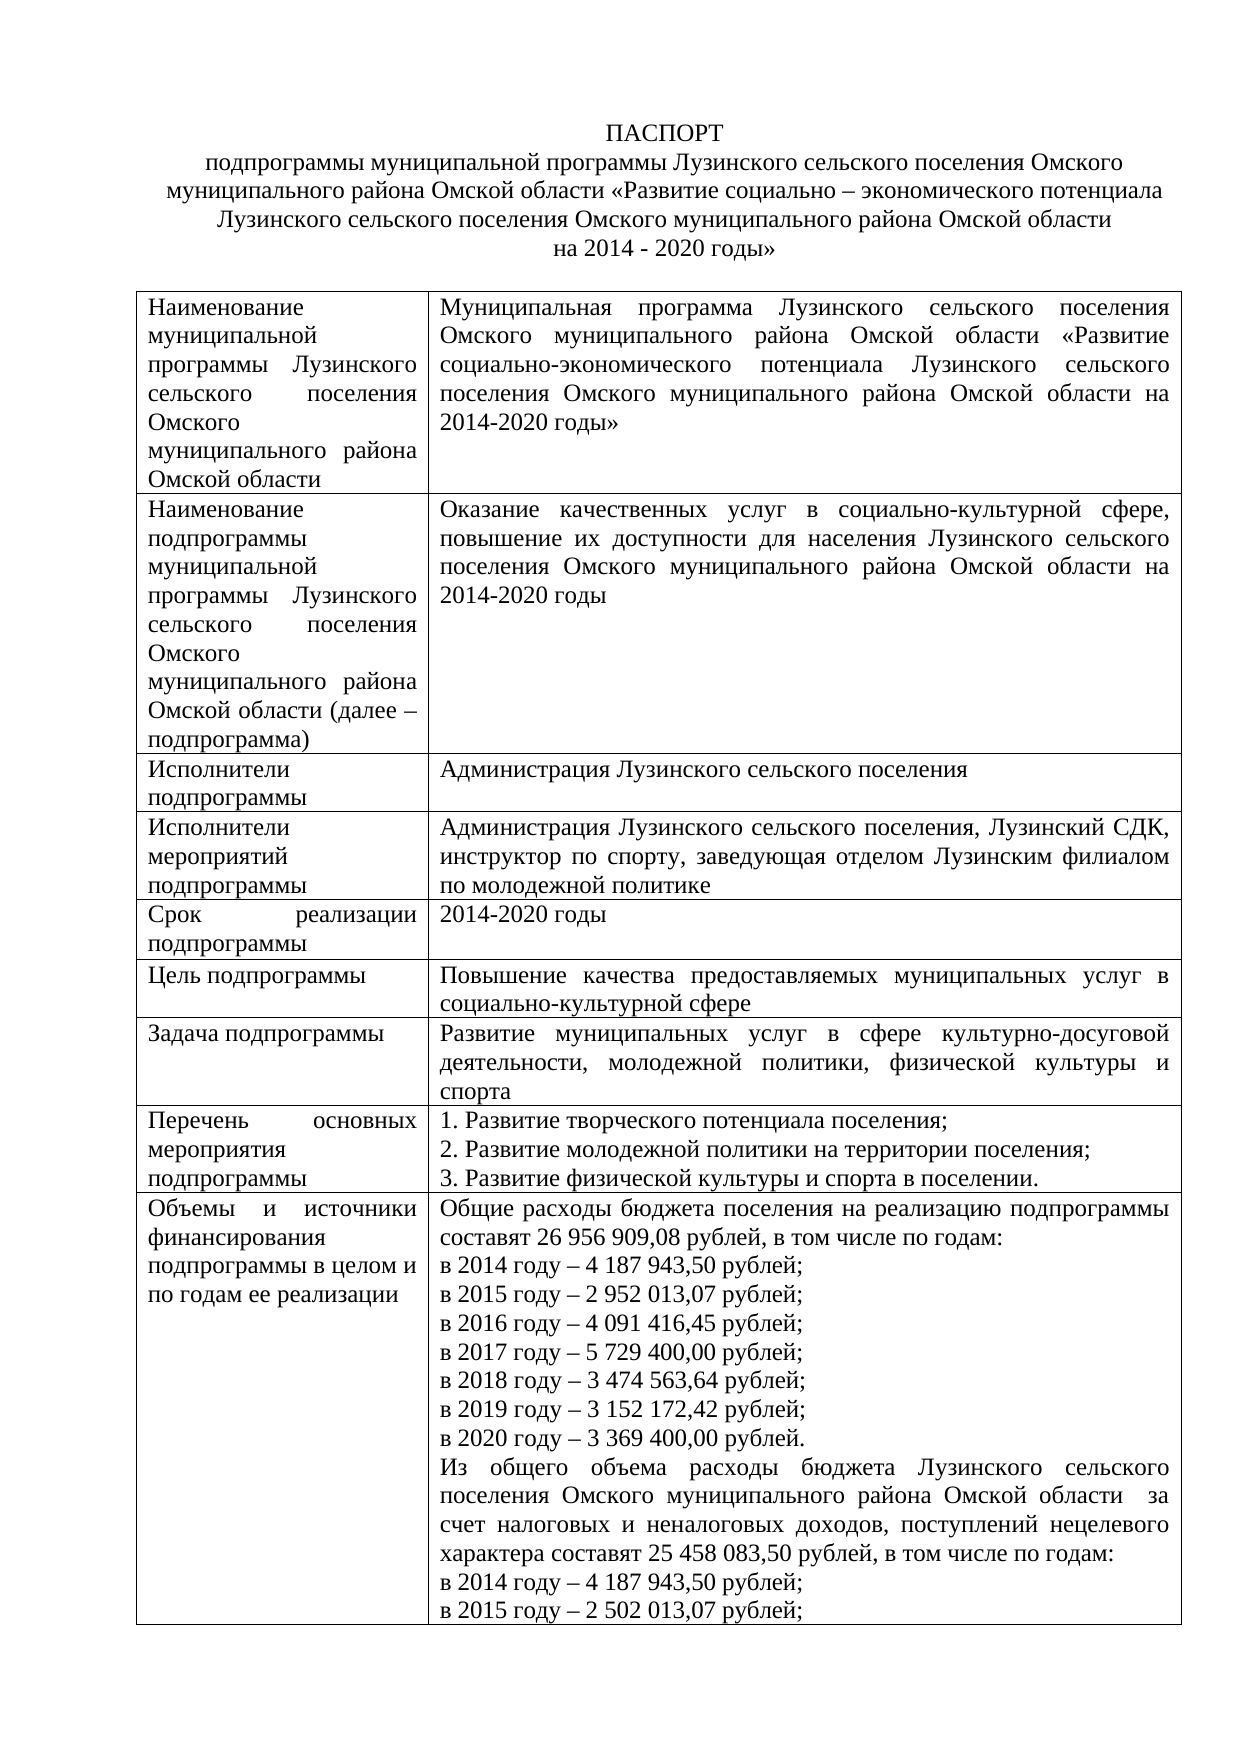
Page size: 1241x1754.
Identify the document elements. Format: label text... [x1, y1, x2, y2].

table_header Муниципальная программа Лузинского сельского поселения Омского муниципального района Омской области «Развитие социально-экономического потенциала Лузинского сельского поселения Омского муниципального района Омской области на 2014-2020 годы» [429, 292, 1181, 493]
text подпрограммы муниципальной программы Лузинского сельского поселения Омского муниципального района Омской области «Развитие социально – экономического потенциала Лузинского сельского поселения Омского муниципального района Омской области [148, 147, 1181, 233]
table_cell Наименование подпрограммы муниципальной программы Лузинского сельского поселения Омского муниципального района Омской области (далее – подпрограмма) [137, 494, 428, 753]
table_cell Исполнители мероприятий подпрограммы [137, 812, 428, 898]
table_cell 1. Развитие творческого потенциала поселения; 2. Развитие молодежной политики на территории поселения; 3. Развитие физической культуры и спорта в поселении. [429, 1106, 1181, 1192]
table_header Наименование муниципальной программы Лузинского сельского поселения Омского муниципального района Омской области [137, 292, 428, 493]
table_cell Перечень основных мероприятия подпрограммы [137, 1106, 428, 1192]
text на 2014 - 2020 годы» [148, 233, 1181, 262]
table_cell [137, 1193, 428, 1624]
table_cell 2014-2020 годы [429, 900, 1181, 959]
table_cell Исполнители подпрограммы [137, 754, 428, 811]
table_cell Цель подпрограммы [137, 960, 428, 1017]
text ПАСПОРТ [148, 118, 1181, 147]
table_cell Администрация Лузинского сельского поселения, Лузинский СДК, инструктор по спорту, заведующая отделом Лузинским филиалом по молодежной политике [429, 812, 1181, 898]
table_cell Срок реализации подпрограммы [137, 900, 428, 959]
table_cell Развитие муниципальных услуг в сфере культурно-досуговой деятельности, молодежной политики, физической культуры и спорта [429, 1018, 1181, 1104]
table_cell Администрация Лузинского сельского поселения [429, 754, 1181, 811]
table_cell Повышение качества предоставляемых муниципальных услуг в социально-культурной сфере [429, 960, 1181, 1017]
table_cell Задача подпрограммы [137, 1018, 428, 1104]
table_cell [429, 1193, 1181, 1624]
table_cell Оказание качественных услуг в социально-культурной сфере, повышение их доступности для населения Лузинского сельского поселения Омского муниципального района Омской области на 2014-2020 годы [429, 494, 1181, 753]
